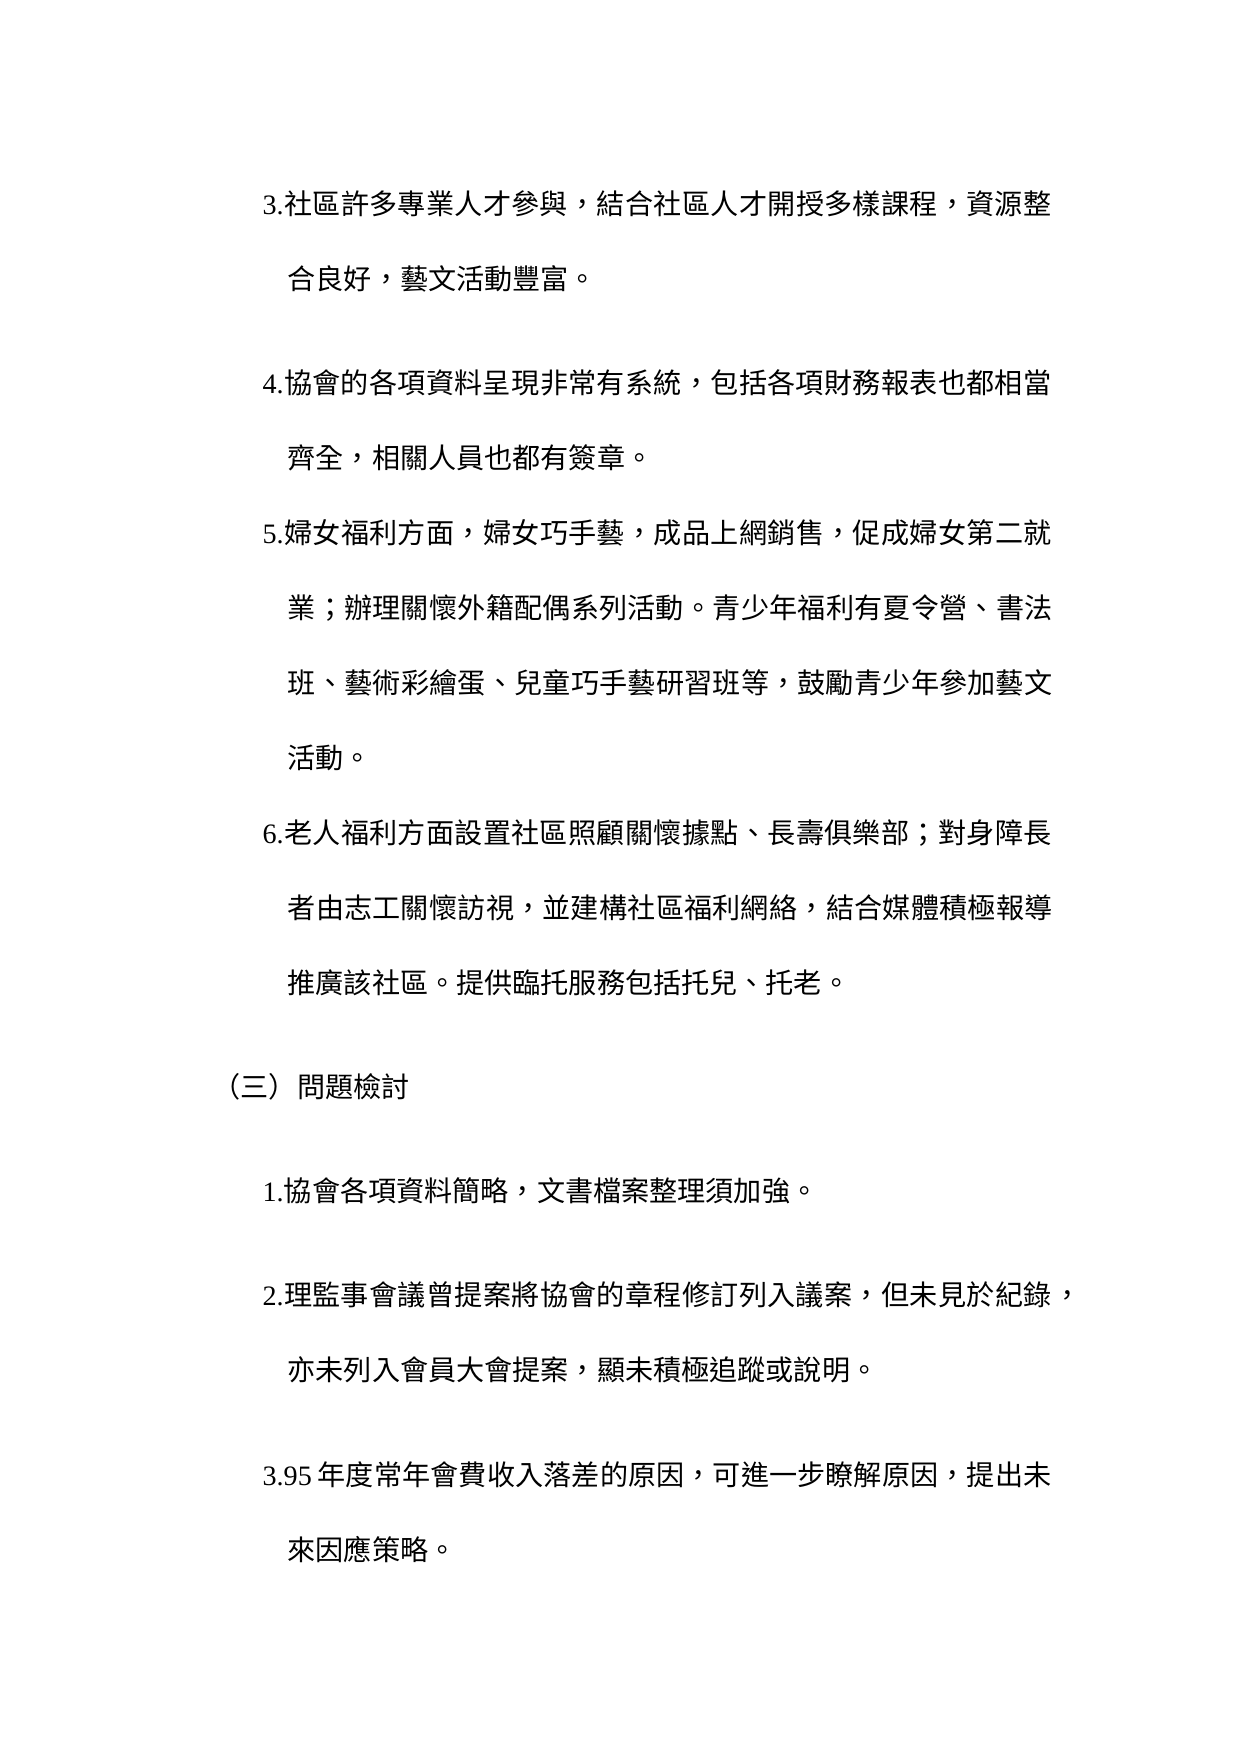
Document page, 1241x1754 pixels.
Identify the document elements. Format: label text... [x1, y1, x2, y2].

text 3.社區許多專業人才參與，結合社區人才開授多樣課程，資源整合良好，藝文活動豐富。 [262, 164, 1053, 314]
text 4.協會的各項資料呈現非常有系統，包括各項財務報表也都相當齊全，相關人員也都有簽章。 [262, 344, 1053, 494]
text 3.95年度常年會費收入落差的原因，可進一步瞭解原因，提出未來因應策略。 [262, 1435, 1053, 1585]
text 1.協會各項資料簡略，文書檔案整理須加強。 [187, 1152, 1053, 1227]
text 5.婦女福利方面，婦女巧手藝，成品上網銷售，促成婦女第二就業；辦理關懷外籍配偶系列活動。青少年福利有夏令營、書法班、藝術彩繪蛋、兒童巧手藝研習班等，鼓勵青少年參加藝文活動。 [262, 494, 1053, 794]
text （三）問題檢討 [187, 1048, 1053, 1123]
text 6.老人福利方面設置社區照顧關懷據點、長壽俱樂部；對身障長者由志工關懷訪視，並建構社區福利網絡，結合媒體積極報導推廣該社區。提供臨托服務包括托兒、托老。 [262, 794, 1053, 1019]
text 2.理監事會議曾提案將協會的章程修訂列入議案，但未見於紀錄，亦未列入會員大會提案，顯未積極追蹤或說明。 [262, 1256, 1053, 1406]
